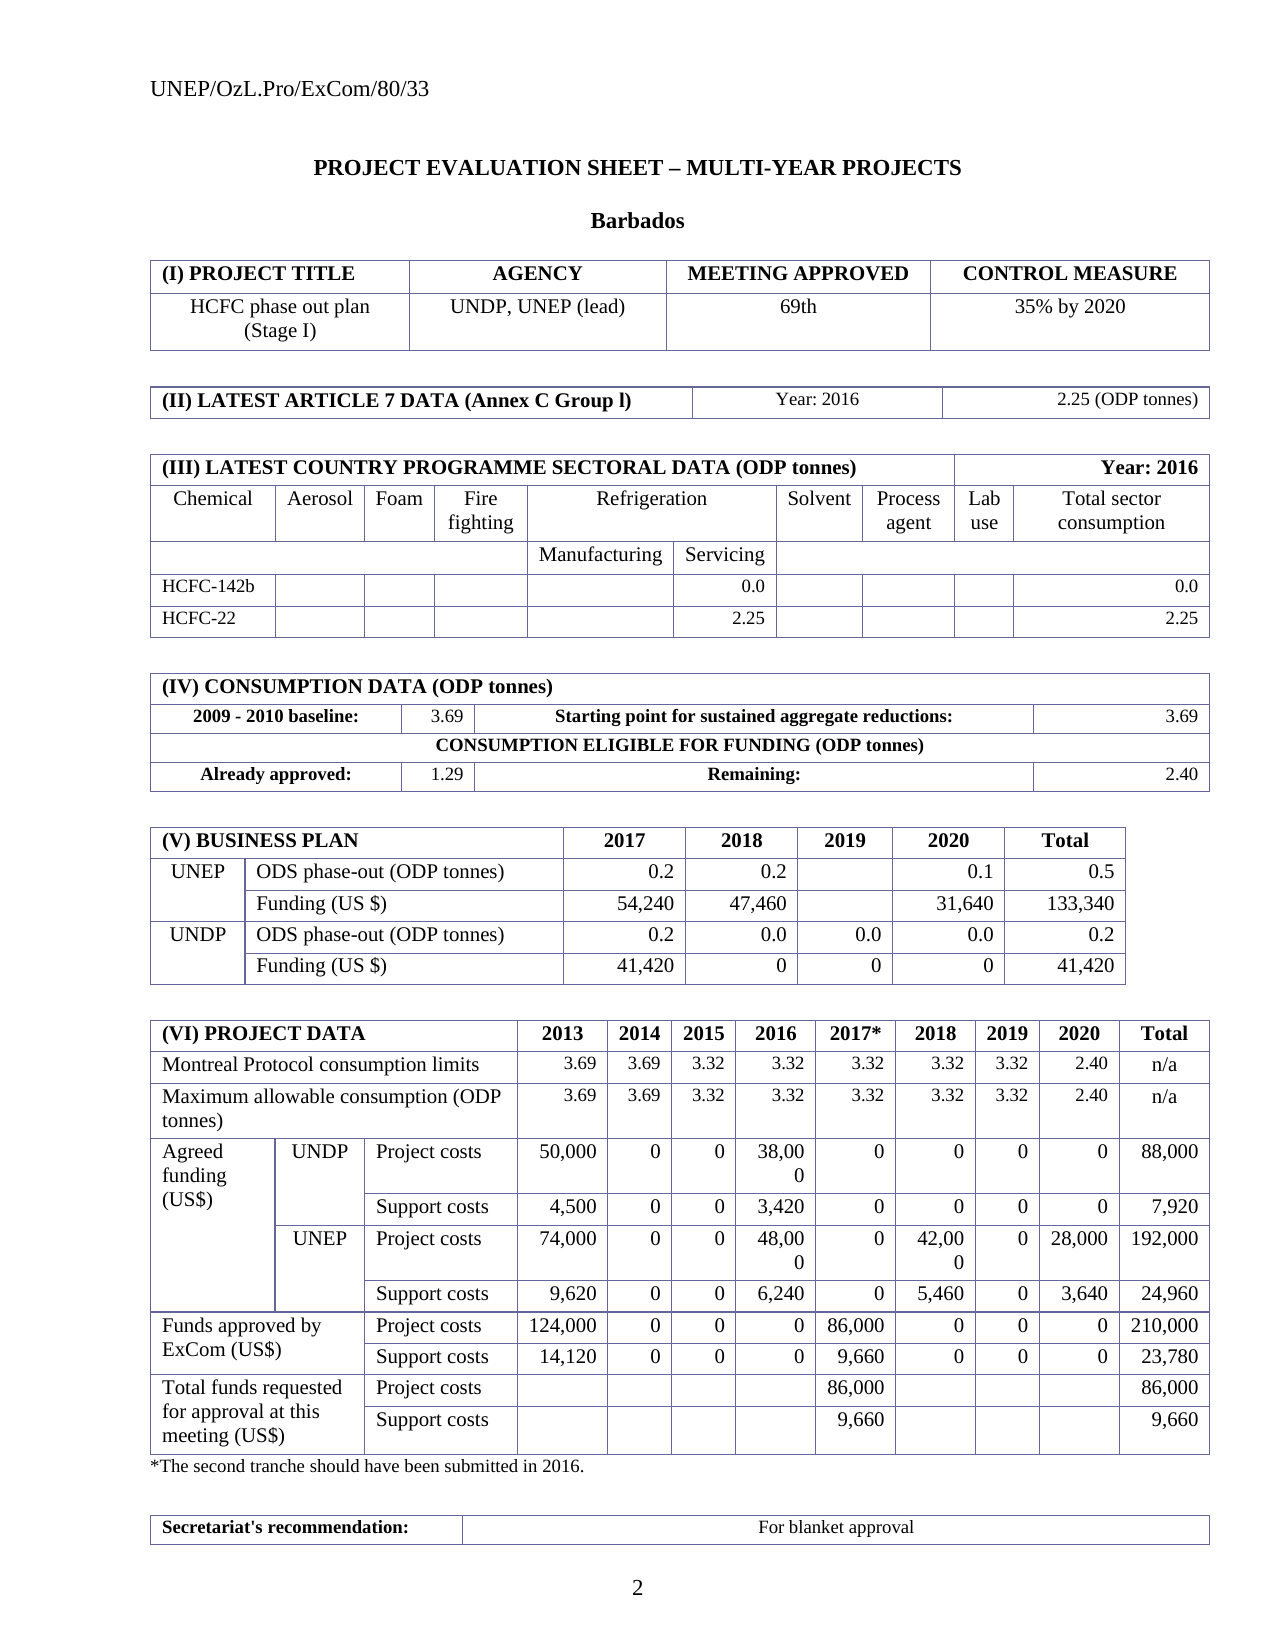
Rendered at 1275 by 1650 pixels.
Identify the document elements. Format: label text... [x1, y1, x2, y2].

table_cell 210,000 [1120, 1313, 1209, 1343]
table_cell [955, 575, 1013, 606]
table_header (VI) PROJECT DATA [151, 1021, 517, 1051]
table_cell 23,780 [1120, 1344, 1209, 1374]
table_cell Process agent [863, 486, 954, 541]
table_cell Manufacturing [528, 542, 673, 574]
table_header (II) LATEST ARTICLE 7 DATA (Annex C Group l) [151, 388, 692, 418]
table_cell [365, 607, 434, 637]
table_header MEETING APPROVED [667, 261, 930, 293]
table_cell UNDP [151, 922, 244, 984]
table_cell 14,120 [518, 1344, 607, 1374]
table_header 2018 [686, 828, 797, 858]
table_cell 0.2 [686, 859, 797, 890]
table_cell [528, 607, 673, 637]
table_cell Refrigeration [528, 486, 776, 541]
table_cell [976, 1407, 1039, 1454]
table_header 2020 [1040, 1021, 1119, 1051]
table_cell 3.69 [1034, 705, 1209, 733]
table_cell 3.32 [896, 1084, 975, 1138]
table_cell [672, 1375, 735, 1406]
table_cell Already approved: [151, 763, 401, 791]
table_cell 0 [672, 1139, 735, 1193]
table_cell [528, 575, 673, 606]
table_cell [276, 575, 364, 606]
table_cell 0 [976, 1281, 1039, 1311]
table_cell 0.2 [1005, 922, 1125, 952]
table_cell HCFC-142b [151, 575, 275, 606]
table_cell [518, 1407, 607, 1454]
table_cell 5,460 [896, 1281, 975, 1311]
table_cell 3.32 [816, 1084, 895, 1138]
table_cell 24,960 [1120, 1281, 1209, 1311]
table_cell 0 [976, 1226, 1039, 1280]
table_cell 124,000 [518, 1313, 607, 1343]
table_cell 0 [608, 1344, 671, 1374]
table_cell [608, 1375, 671, 1406]
table_cell 0 [893, 954, 1004, 984]
table_cell 0 [816, 1139, 895, 1193]
table_header 2017 [564, 828, 685, 858]
table_cell Starting point for sustained aggregate reductions: [475, 705, 1033, 733]
table_cell [1040, 1375, 1119, 1406]
table_cell [608, 1407, 671, 1454]
table_cell 0 [672, 1194, 735, 1225]
table_cell [863, 575, 954, 606]
table_cell 9,660 [816, 1344, 895, 1374]
table_cell 0 [686, 954, 797, 984]
table_cell 0 [1040, 1194, 1119, 1225]
table_cell Fire fighting [435, 486, 527, 541]
table_cell 0 [672, 1281, 735, 1311]
table_cell 0 [976, 1313, 1039, 1343]
table_cell [798, 859, 892, 890]
table_cell [736, 1407, 815, 1454]
text Barbados [150, 207, 1125, 233]
table_cell [896, 1375, 975, 1406]
table_cell Remaining: [475, 763, 1033, 791]
table_cell 47,460 [686, 891, 797, 921]
table_cell [435, 575, 527, 606]
table_cell 4,500 [518, 1194, 607, 1225]
table_cell [736, 1375, 815, 1406]
table_header 2014 [608, 1021, 671, 1051]
table_cell [896, 1407, 975, 1454]
table_cell ODS phase-out (ODP tonnes) [246, 859, 563, 890]
table_cell 54,240 [564, 891, 685, 921]
table_header 2019 [976, 1021, 1039, 1051]
table_cell 0 [896, 1344, 975, 1374]
table_cell UNEP [151, 859, 244, 921]
table_cell 3.69 [608, 1084, 671, 1138]
table_cell 0.0 [674, 575, 776, 606]
table_cell 1.29 [402, 763, 474, 791]
table_cell 0.0 [686, 922, 797, 952]
table_header 2018 [896, 1021, 975, 1051]
table_cell 3.32 [672, 1084, 735, 1138]
table_cell 0 [608, 1313, 671, 1343]
table_cell 0 [672, 1226, 735, 1280]
table_cell 38,000 [736, 1139, 815, 1193]
table_cell 0 [1040, 1344, 1119, 1374]
table_cell Project costs [365, 1226, 517, 1280]
table_cell 9,620 [518, 1281, 607, 1311]
table_cell 3.69 [518, 1084, 607, 1138]
table_cell 192,000 [1120, 1226, 1209, 1280]
table_cell UNDP [276, 1139, 364, 1225]
table_cell Project costs [365, 1139, 517, 1193]
table_cell ODS phase-out (ODP tonnes) [246, 922, 563, 952]
table_cell [777, 575, 862, 606]
table_cell 3.32 [816, 1052, 895, 1082]
table_cell Solvent [777, 486, 862, 541]
table_cell 2.25 [1014, 607, 1209, 637]
table_cell 0 [736, 1313, 815, 1343]
table_cell [435, 607, 527, 637]
table_cell 9,660 [816, 1407, 895, 1454]
table_cell 2.40 [1040, 1052, 1119, 1082]
table_cell 0 [798, 954, 892, 984]
table_cell 7,920 [1120, 1194, 1209, 1225]
table_header Total [1120, 1021, 1209, 1051]
table_cell Chemical [151, 486, 275, 541]
table_header 2015 [672, 1021, 735, 1051]
table_cell 0 [896, 1139, 975, 1193]
table_header 2016 [736, 1021, 815, 1051]
table_cell 3.32 [976, 1084, 1039, 1138]
table_header Year: 2016 [693, 388, 942, 418]
table_cell 69th [667, 294, 930, 350]
table_cell [276, 607, 364, 637]
table_cell Funds approved by ExCom (US$) [151, 1313, 364, 1374]
table_cell Funding (US $) [246, 954, 563, 984]
table_cell 6,240 [736, 1281, 815, 1311]
table_cell 0 [608, 1194, 671, 1225]
table_cell 48,000 [736, 1226, 815, 1280]
text PROJECT EVALUATION SHEET – MULTI-YEAR PROJECTS [150, 154, 1125, 180]
table_cell Montreal Protocol consumption limits [151, 1052, 517, 1082]
table_header 2020 [893, 828, 1004, 858]
table_cell 0.0 [798, 922, 892, 952]
table_cell 86,000 [816, 1375, 895, 1406]
table_cell 3.32 [896, 1052, 975, 1082]
table_cell [518, 1375, 607, 1406]
table_cell 0.2 [564, 859, 685, 890]
table_cell 2009 - 2010 baseline: [151, 705, 401, 733]
table_header 2017* [816, 1021, 895, 1051]
table_cell Maximum allowable consumption (ODP tonnes) [151, 1084, 517, 1138]
table_cell 0 [672, 1313, 735, 1343]
table_header 2013 [518, 1021, 607, 1051]
table_cell 41,420 [1005, 954, 1125, 984]
table_cell 3.32 [736, 1084, 815, 1138]
table_cell [365, 575, 434, 606]
table_cell 0 [976, 1194, 1039, 1225]
table_cell HCFC-22 [151, 607, 275, 637]
table_cell 0.1 [893, 859, 1004, 890]
table_cell 2.40 [1034, 763, 1209, 791]
table_cell 0.5 [1005, 859, 1125, 890]
table_cell 50,000 [518, 1139, 607, 1193]
table_cell [798, 891, 892, 921]
table_cell 0 [976, 1344, 1039, 1374]
table_cell 0 [976, 1139, 1039, 1193]
table_cell [863, 607, 954, 637]
table_cell [777, 607, 862, 637]
table_cell [955, 607, 1013, 637]
table_cell 28,000 [1040, 1226, 1119, 1280]
table_cell 3.32 [736, 1052, 815, 1082]
table_header CONTROL MEASURE [931, 261, 1209, 293]
table_cell 0 [608, 1281, 671, 1311]
table_cell 0 [1040, 1313, 1119, 1343]
table_cell 0 [896, 1313, 975, 1343]
table_cell 88,000 [1120, 1139, 1209, 1193]
table_cell 3.69 [608, 1052, 671, 1082]
table_cell [777, 542, 1209, 574]
table_cell UNDP, UNEP (lead) [410, 294, 666, 350]
table_cell 2.25 [674, 607, 776, 637]
table_cell 3.32 [672, 1052, 735, 1082]
table_cell 35% by 2020 [931, 294, 1209, 350]
table_cell UNEP [276, 1226, 364, 1311]
table_cell 86,000 [1120, 1375, 1209, 1406]
table_cell 86,000 [816, 1313, 895, 1343]
table_cell n/a [1120, 1084, 1209, 1138]
table_cell Support costs [365, 1194, 517, 1225]
table_cell CONSUMPTION ELIGIBLE FOR FUNDING (ODP tonnes) [151, 734, 1209, 762]
table_cell 3.69 [402, 705, 474, 733]
table_cell 0 [816, 1281, 895, 1311]
table_header (I) PROJECT TITLE [151, 261, 409, 293]
table_cell 0.2 [564, 922, 685, 952]
text *The second tranche should have been submitted in 2016. [150, 1455, 1125, 1476]
table_cell HCFC phase out plan (Stage I) [151, 294, 409, 350]
table_cell n/a [1120, 1052, 1209, 1082]
table_cell Project costs [365, 1313, 517, 1343]
table_cell [1040, 1407, 1119, 1454]
table_cell 0 [608, 1139, 671, 1193]
table_cell 3.32 [976, 1052, 1039, 1082]
table_cell 0 [736, 1344, 815, 1374]
table_header 2019 [798, 828, 892, 858]
table_header (III) LATEST COUNTRY PROGRAMME SECTORAL DATA (ODP tonnes) [151, 455, 954, 485]
table_cell [976, 1375, 1039, 1406]
table_cell Agreed funding (US$) [151, 1139, 274, 1311]
table_header AGENCY [410, 261, 666, 293]
table_cell 0 [816, 1194, 895, 1225]
table_cell Total sector consumption [1014, 486, 1209, 541]
table_cell 41,420 [564, 954, 685, 984]
table_cell Support costs [365, 1344, 517, 1374]
table_cell Support costs [365, 1281, 517, 1311]
table_cell 9,660 [1120, 1407, 1209, 1454]
table_cell 3.69 [518, 1052, 607, 1082]
table_cell 0 [896, 1194, 975, 1225]
table_cell 0.0 [1014, 575, 1209, 606]
table_cell 3,640 [1040, 1281, 1119, 1311]
table_header For blanket approval [463, 1516, 1209, 1544]
table_cell Aerosol [276, 486, 364, 541]
table_header (V) BUSINESS PLAN [151, 828, 563, 858]
table_cell [151, 542, 527, 574]
table_header 2.25 (ODP tonnes) [943, 388, 1209, 418]
table_cell 42,000 [896, 1226, 975, 1280]
table_cell 0 [608, 1226, 671, 1280]
table_cell Foam [365, 486, 434, 541]
table_cell 2.40 [1040, 1084, 1119, 1138]
table_header Total [1005, 828, 1125, 858]
table_header Year: 2016 [955, 455, 1209, 485]
table_cell 133,340 [1005, 891, 1125, 921]
table_cell 0 [1040, 1139, 1119, 1193]
table_cell Funding (US $) [246, 891, 563, 921]
table_cell 74,000 [518, 1226, 607, 1280]
table_header (IV) CONSUMPTION DATA (ODP tonnes) [151, 674, 1209, 704]
table_cell Project costs [365, 1375, 517, 1406]
table_cell Lab use [955, 486, 1013, 541]
table_cell Servicing [674, 542, 776, 574]
table_cell 0 [816, 1226, 895, 1280]
table_cell 0.0 [893, 922, 1004, 952]
table_cell 0 [672, 1344, 735, 1374]
table_cell 31,640 [893, 891, 1004, 921]
table_cell 3,420 [736, 1194, 815, 1225]
table_cell Support costs [365, 1407, 517, 1454]
table_header Secretariat's recommendation: [151, 1516, 462, 1544]
table_cell Total funds requested for approval at this meeting (US$) [151, 1375, 364, 1454]
table_cell [672, 1407, 735, 1454]
